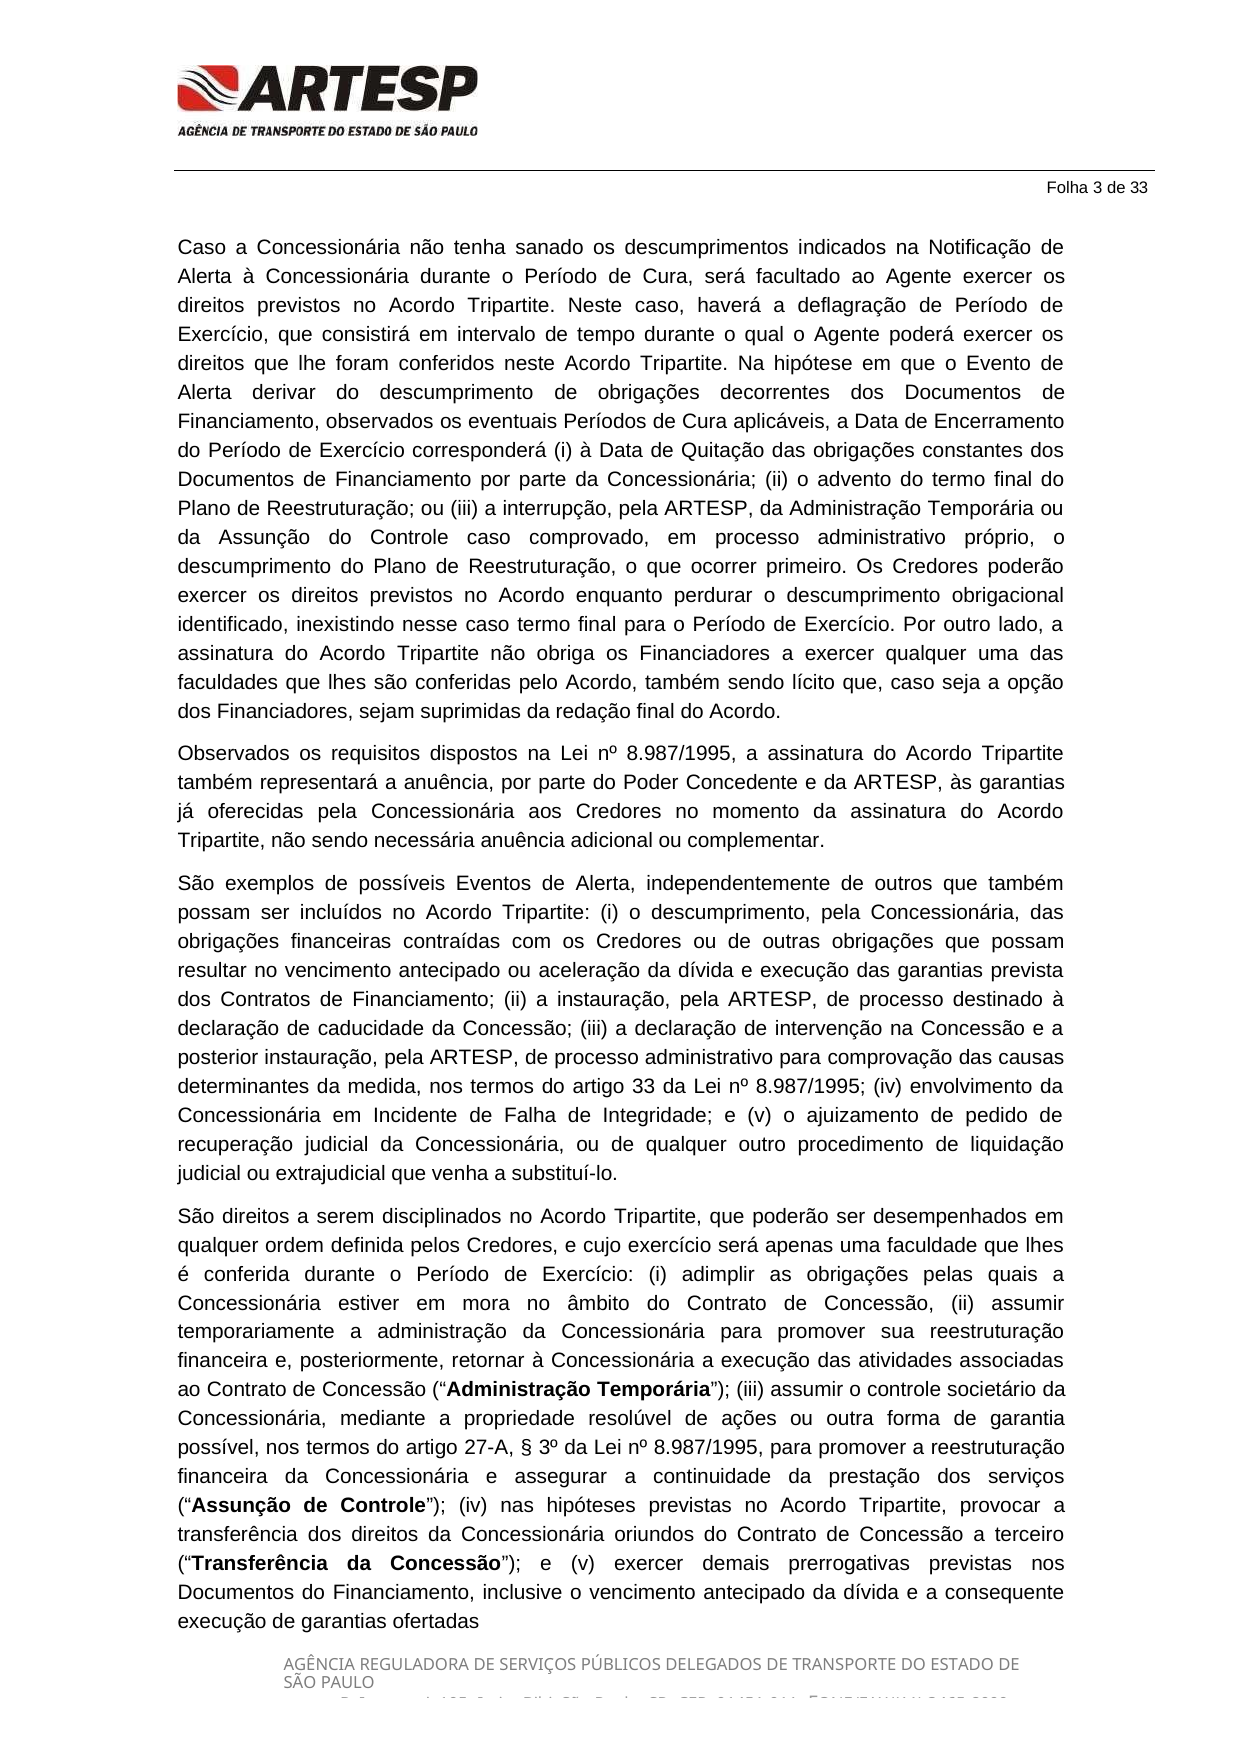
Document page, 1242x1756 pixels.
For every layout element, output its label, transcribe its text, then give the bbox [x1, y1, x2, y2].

picture [177, 65, 478, 136]
text Observados os requisitos dispostos na Lei nº 8.987/1995, a assinatura do Acordo Tripartite também representará a anuência, por parte do Poder Concedente e da ARTESP, às garantias já oferecidas pela Concessionária aos Credores no momento da assinatura do Acordo Tripartite, não sendo necessária anuência adicional ou complementar. [177, 741, 1065, 852]
text São direitos a serem disciplinados no Acordo Tripartite, que poderão ser desempenhados em qualquer ordem definida pelos Credores, e cujo exercício será apenas uma faculdade que lhes é conferida durante o Período de Exercício: (i) adimplir as obrigações pelas quais a Concessionária estiver em mora no âmbito do Contrato de Concessão, (ii) assumir temporariamente a administração da Concessionária para promover sua reestruturação financeira e, posteriormente, retornar à Concessionária a execução das atividades associadas ao Contrato de Concessão (“Administração Temporária”); (iii) assumir o controle societário da Concessionária, mediante a propriedade resolúvel de ações ou outra forma de garantia possível, nos termos do artigo 27-A, § 3º da Lei nº 8.987/1995, para promover a reestruturação financeira da Concessionária e assegurar a continuidade da prestação dos serviços (“Assunção de Controle”); (iv) nas hipóteses previstas no Acordo Tripartite, provocar a transferência dos direitos da Concessionária oriundos do Contrato de Concessão a terceiro (“Transferência da Concessão”); e (v) exercer demais prerrogativas previstas nos Documentos do Financiamento, inclusive o vencimento antecipado da dívida e a consequente execução de garantias ofertadas [177, 1203, 1065, 1633]
text Caso a Concessionária não tenha sanado os descumprimentos indicados na Notificação de Alerta à Concessionária durante o Período de Cura, será facultado ao Agente exercer os direitos previstos no Acordo Tripartite. Neste caso, haverá a deflagração de Período de Exercício, que consistirá em intervalo de tempo durante o qual o Agente poderá exercer os direitos que lhe foram conferidos neste Acordo Tripartite. Na hipótese em que o Evento de Alerta derivar do descumprimento de obrigações decorrentes dos Documentos de Financiamento, observados os eventuais Períodos de Cura aplicáveis, a Data de Encerramento do Período de Exercício corresponderá (i) à Data de Quitação das obrigações constantes dos Documentos de Financiamento por parte da Concessionária; (ii) o advento do termo final do Plano de Reestruturação; ou (iii) a interrupção, pela ARTESP, da Administração Temporária ou da Assunção do Controle caso comprovado, em processo administrativo próprio, o descumprimento do Plano de Reestruturação, o que ocorrer primeiro. Os Credores poderão exercer os direitos previstos no Acordo enquanto perdurar o descumprimento obrigacional identificado, inexistindo nesse caso termo final para o Período de Exercício. Por outro lado, a assinatura do Acordo Tripartite não obriga os Financiadores a exercer qualquer uma das faculdades que lhes são conferidas pelo Acordo, também sendo lícito que, caso seja a opção dos Financiadores, sejam suprimidas da redação final do Acordo. [177, 235, 1065, 722]
text São exemplos de possíveis Eventos de Alerta, independentemente de outros que também possam ser incluídos no Acordo Tripartite: (i) o descumprimento, pela Concessionária, das obrigações financeiras contraídas com os Credores ou de outras obrigações que possam resultar no vencimento antecipado ou aceleração da dívida e execução das garantias prevista dos Contratos de Financiamento; (ii) a instauração, pela ARTESP, de processo destinado à declaração de caducidade da Concessão; (iii) a declaração de intervenção na Concessão e a posterior instauração, pela ARTESP, de processo administrativo para comprovação das causas determinantes da medida, nos termos do artigo 33 da Lei nº 8.987/1995; (iv) envolvimento da Concessionária em Incidente de Falha de Integridade; e (v) o ajuizamento de pedido de recuperação judicial da Concessionária, ou de qualquer outro procedimento de liquidação judicial ou extrajudicial que venha a substituí-lo. [177, 871, 1065, 1184]
